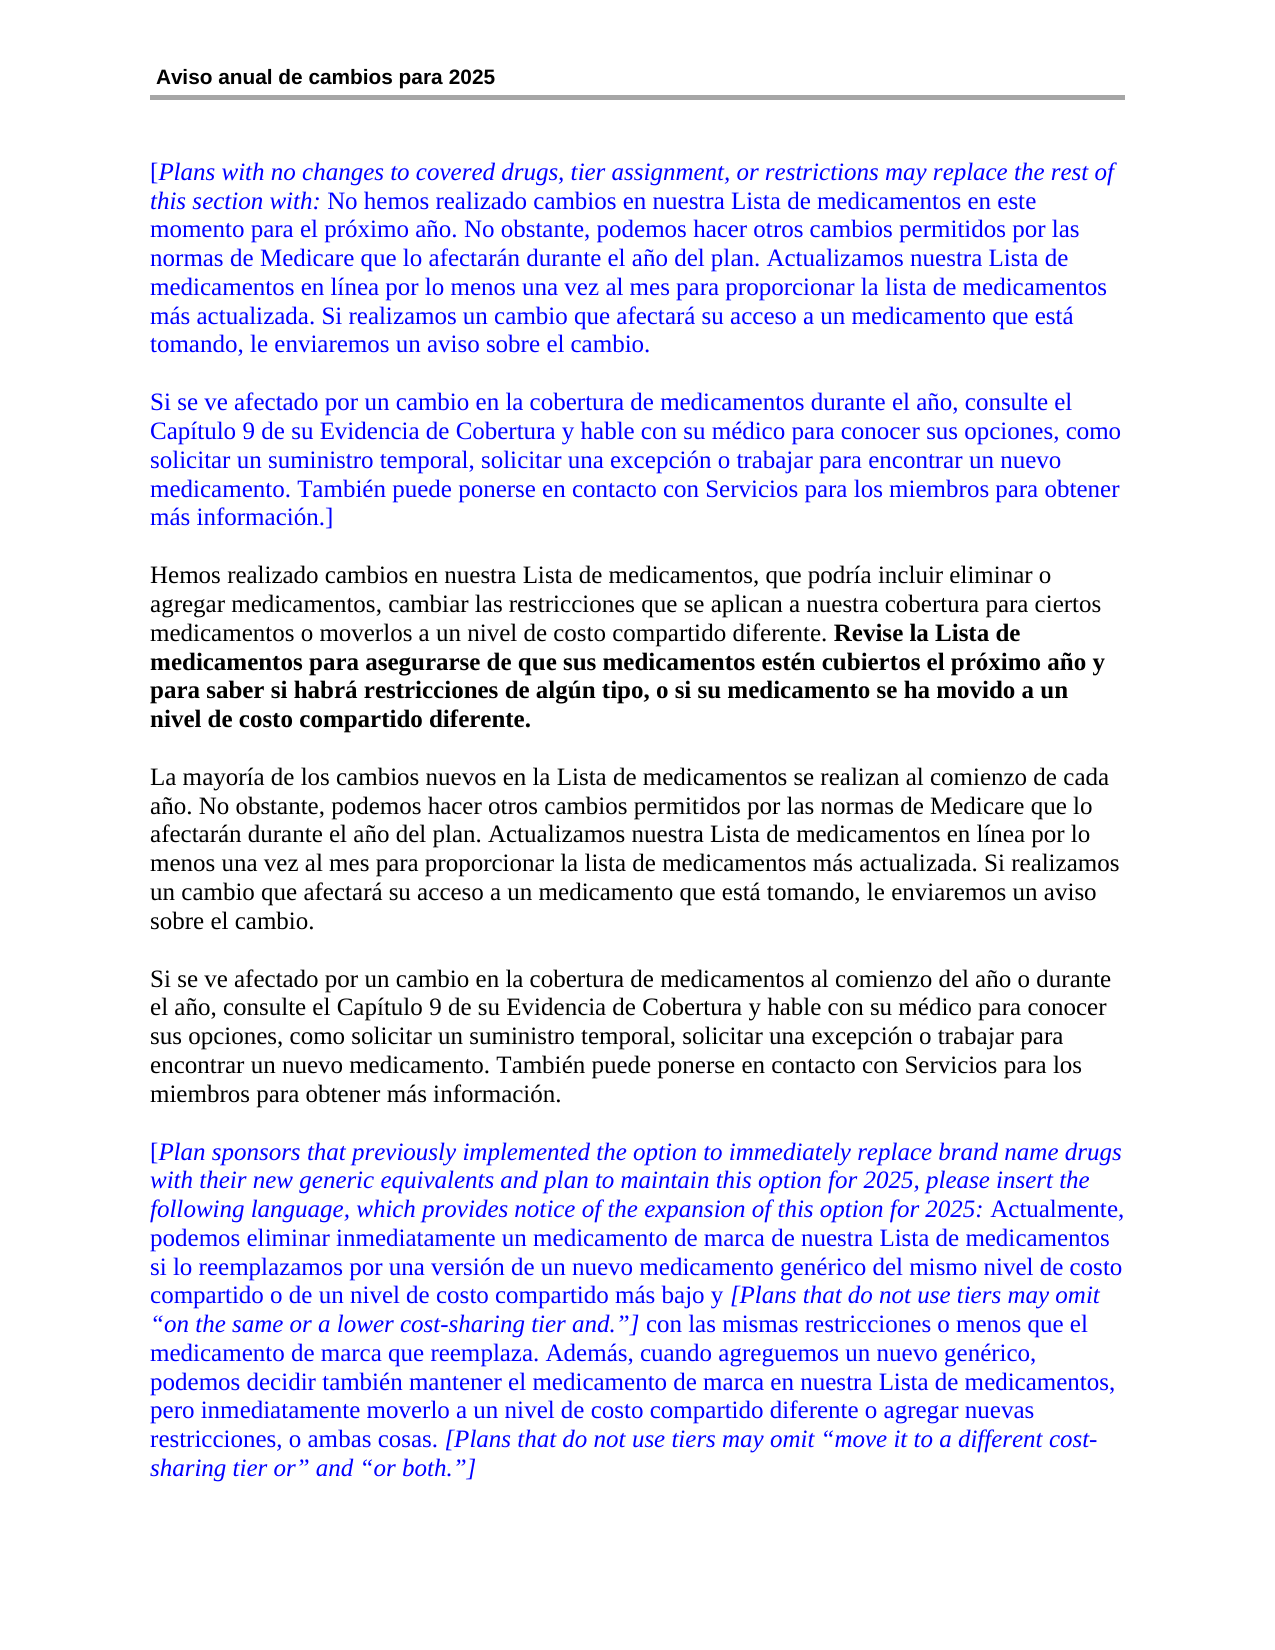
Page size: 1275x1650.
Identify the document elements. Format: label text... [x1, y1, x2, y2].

text La mayoría de los cambios nuevos en la Lista de medicamentos se realizan al comienzo de cada año. No obstante, podemos hacer otros cambios permitidos por las normas de Medicare que lo afectarán durante el año del plan. Actualizamos nuestra Lista de medicamentos en línea por lo menos una vez al mes para proporcionar la lista de medicamentos más actualizada. Si realizamos un cambio que afectará su acceso a un medicamento que está tomando, le enviaremos un aviso sobre el cambio. [150, 762, 1125, 934]
text [Plan sponsors that previously implemented the option to immediately replace brand name drugs with their new generic equivalents and plan to maintain this option for 2025, please insert the following language, which provides notice of the expansion of this option for 2025: Actualmente, podemos eliminar inmediatamente un medicamento de marca de nuestra Lista de medicamentos si lo reemplazamos por una versión de un nuevo medicamento genérico del mismo nivel de costo compartido o de un nivel de costo compartido más bajo y [Plans that do not use tiers may omit “on the same or a lower cost-sharing tier and.”] con las mismas restricciones o menos que el medicamento de marca que reemplaza. Además, cuando agreguemos un nuevo genérico, podemos decidir también mantener el medicamento de marca en nuestra Lista de medicamentos, pero inmediatamente moverlo a un nivel de costo compartido diferente o agregar nuevas restricciones, o ambas cosas. [Plans that do not use tiers may omit “move it to a different cost-sharing tier or” and “or both.”] [150, 1137, 1125, 1482]
text Si se ve afectado por un cambio en la cobertura de medicamentos durante el año, consulte el Capítulo 9 de su Evidencia de Cobertura y hable con su médico para conocer sus opciones, como solicitar un suministro temporal, solicitar una excepción o trabajar para encontrar un nuevo medicamento. También puede ponerse en contacto con Servicios para los miembros para obtener más información.] [150, 387, 1125, 531]
text Si se ve afectado por un cambio en la cobertura de medicamentos al comienzo del año o durante el año, consulte el Capítulo 9 de su Evidencia de Cobertura y hable con su médico para conocer sus opciones, como solicitar un suministro temporal, solicitar una excepción o trabajar para encontrar un nuevo medicamento. También puede ponerse en contacto con Servicios para los miembros para obtener más información. [150, 964, 1125, 1107]
text [Plans with no changes to covered drugs, tier assignment, or restrictions may replace the rest of this section with: No hemos realizado cambios en nuestra Lista de medicamentos en este momento para el próximo año. No obstante, podemos hacer otros cambios permitidos por las normas de Medicare que lo afectarán durante el año del plan. Actualizamos nuestra Lista de medicamentos en línea por lo menos una vez al mes para proporcionar la lista de medicamentos más actualizada. Si realizamos un cambio que afectará su acceso a un medicamento que está tomando, le enviaremos un aviso sobre el cambio. [150, 157, 1125, 358]
text Hemos realizado cambios en nuestra Lista de medicamentos, que podría incluir eliminar o agregar medicamentos, cambiar las restricciones que se aplican a nuestra cobertura para ciertos medicamentos o moverlos a un nivel de costo compartido diferente. Revise la Lista de medicamentos para asegurarse de que sus medicamentos estén cubiertos el próximo año y para saber si habrá restricciones de algún tipo, o si su medicamento se ha movido a un nivel de costo compartido diferente. [150, 560, 1125, 733]
